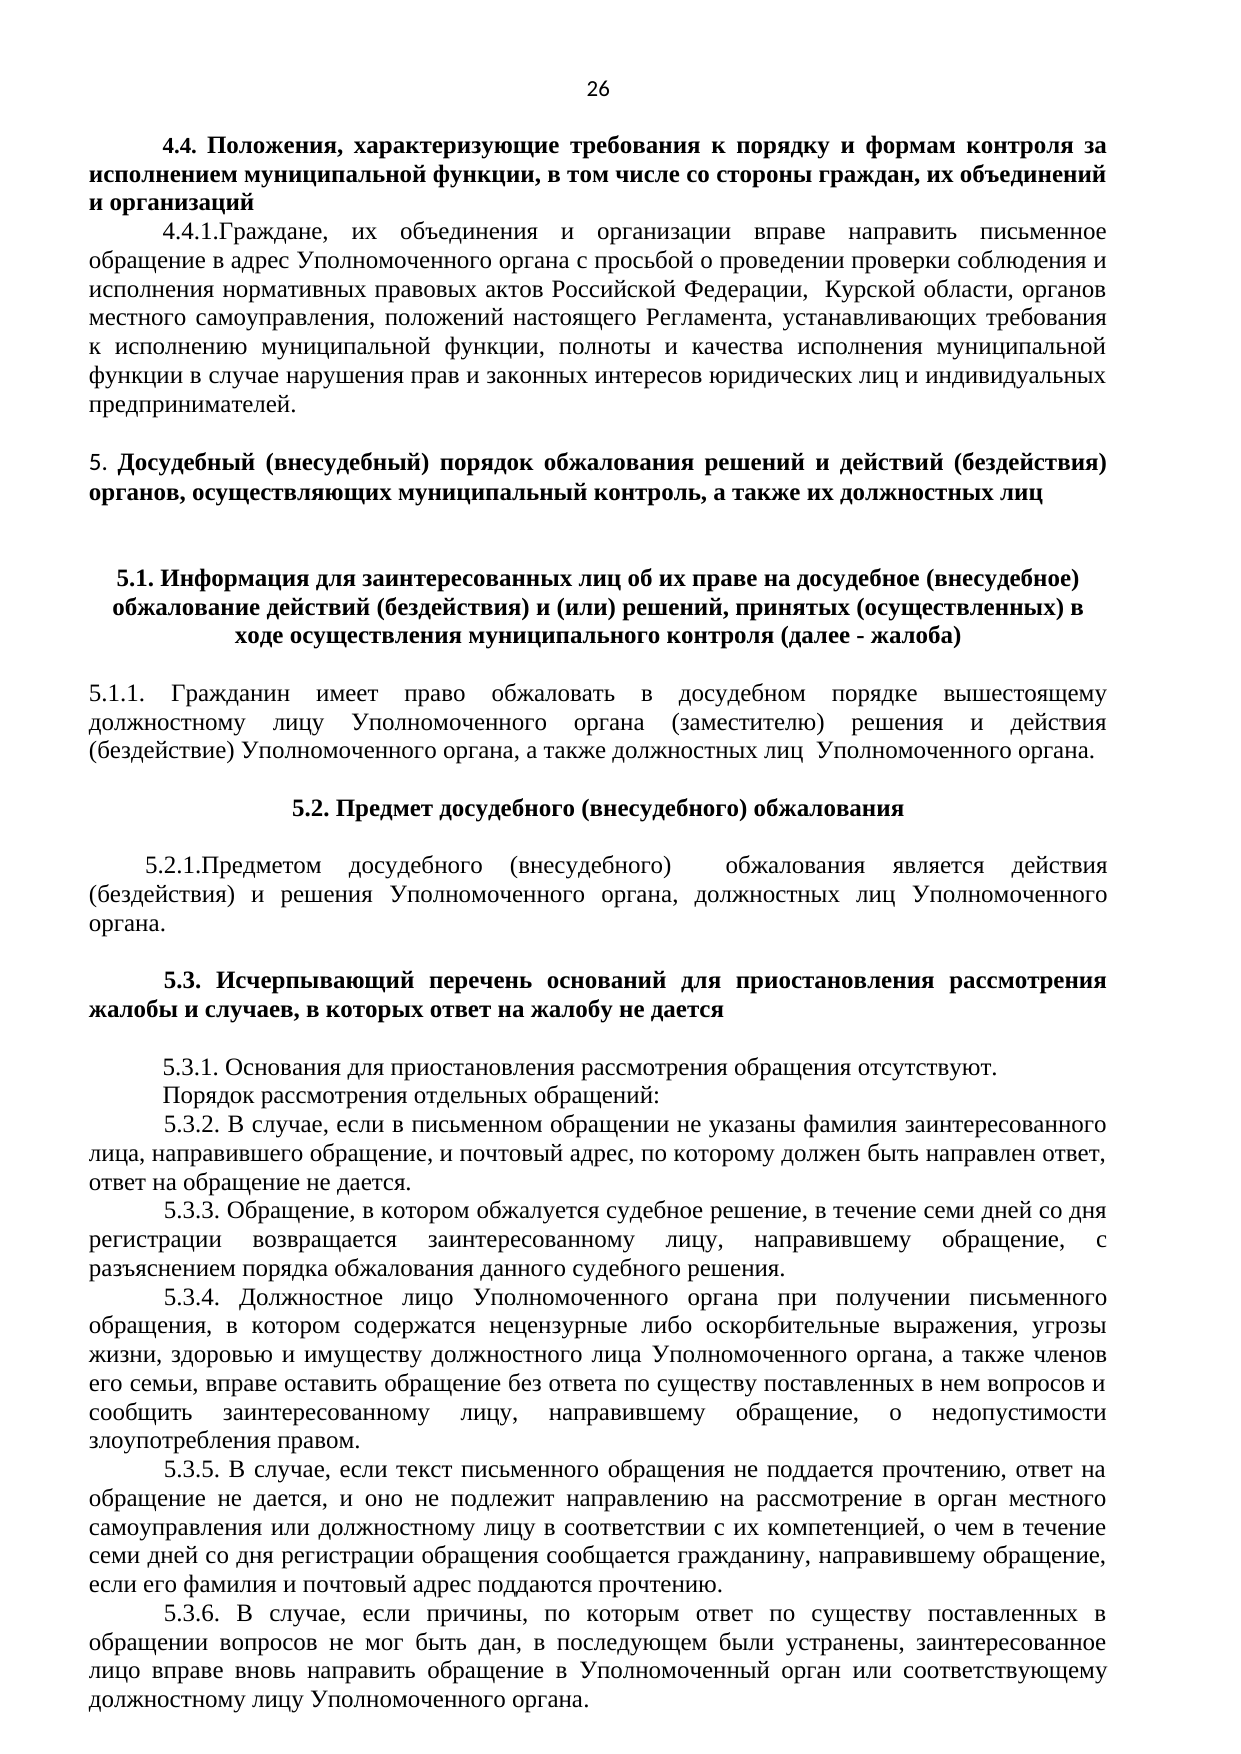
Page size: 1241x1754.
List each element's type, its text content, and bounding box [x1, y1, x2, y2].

text 5.1. Информация для заинтересованных лиц об их праве на досудебное (внесудебное) обжалование действий (бездействия) и (или) решений, принятых (осуществленных) в ходе осуществления муниципального контроля (далее - жалоба) [89, 563, 1107, 649]
text 5.2.1.Предметом досудебного (внесудебного) обжалования является действия (бездействия) и решения Уполномоченного органа, должностных лиц Уполномоченного органа. [89, 850, 1107, 937]
text Порядок рассмотрения отдельных обращений: [89, 1080, 1107, 1109]
text 5.3.3. Обращение, в котором обжалуется судебное решение, в течение семи дней со дня регистрации возвращается заинтересованному лицу, направившему обращение, с разъяснением порядка обжалования данного судебного решения. [89, 1195, 1107, 1282]
text 5.3. Исчерпывающий перечень оснований для приостановления рассмотрения жалобы и случаев, в которых ответ на жалобу не дается [89, 965, 1107, 1023]
text 4.4.1.Граждане, их объединения и организации вправе направить письменное обращение в адрес Уполномоченного органа с просьбой о проведении проверки соблюдения и исполнения нормативных правовых актов Российской Федерации, Курской области, органов местного самоуправления, положений настоящего Регламента, устанавливающих требования к исполнению муниципальной функции, полноты и качества исполнения муниципальной функции в случае нарушения прав и законных интересов юридических лиц и индивидуальных предпринимателей. [89, 216, 1107, 417]
text 5.3.2. В случае, если в письменном обращении не указаны фамилия заинтересованного лица, направившего обращение, и почтовый адрес, по которому должен быть направлен ответ, ответ на обращение не дается. [89, 1109, 1107, 1195]
text 5.2. Предмет досудебного (внесудебного) обжалования [89, 793, 1107, 822]
text 5.1.1. Гражданин имеет право обжаловать в досудебном порядке вышестоящему должностному лицу Уполномоченного органа (заместителю) решения и действия (бездействие) Уполномоченного органа, а также должностных лиц Уполномоченного органа. [89, 678, 1107, 764]
text 5.3.6. В случае, если причины, по которым ответ по существу поставленных в обращении вопросов не мог быть дан, в последующем были устранены, заинтересованное лицо вправе вновь направить обращение в Уполномоченный орган или соответствующему должностному лицу Уполномоченного органа. [89, 1598, 1107, 1713]
text 5.3.1. Основания для приостановления рассмотрения обращения отсутствуют. [89, 1052, 1107, 1080]
text 5.3.5. В случае, если текст письменного обращения не поддается прочтению, ответ на обращение не дается, и оно не подлежит направлению на рассмотрение в орган местного самоуправления или должностному лицу в соответствии с их компетенцией, о чем в течение семи дней со дня регистрации обращения сообщается гражданину, направившему обращение, если его фамилия и почтовый адрес поддаются прочтению. [89, 1454, 1107, 1598]
text 5.3.4. Должностное лицо Уполномоченного органа при получении письменного обращения, в котором содержатся нецензурные либо оскорбительные выражения, угрозы жизни, здоровью и имуществу должностного лица Уполномоченного органа, а также членов его семьи, вправе оставить обращение без ответа по существу поставленных в нем вопросов и сообщить заинтересованному лицу, направившему обращение, о недопустимости злоупотребления правом. [89, 1282, 1107, 1454]
text 4.4. Положения, характеризующие требования к порядку и формам контроля за исполнением муниципальной функции, в том числе со стороны граждан, их объединений и организаций [89, 130, 1107, 216]
text 5. Досудебный (внесудебный) порядок обжалования решений и действий (бездействия) органов, осуществляющих муниципальный контроль, а также их должностных лиц [89, 446, 1107, 505]
